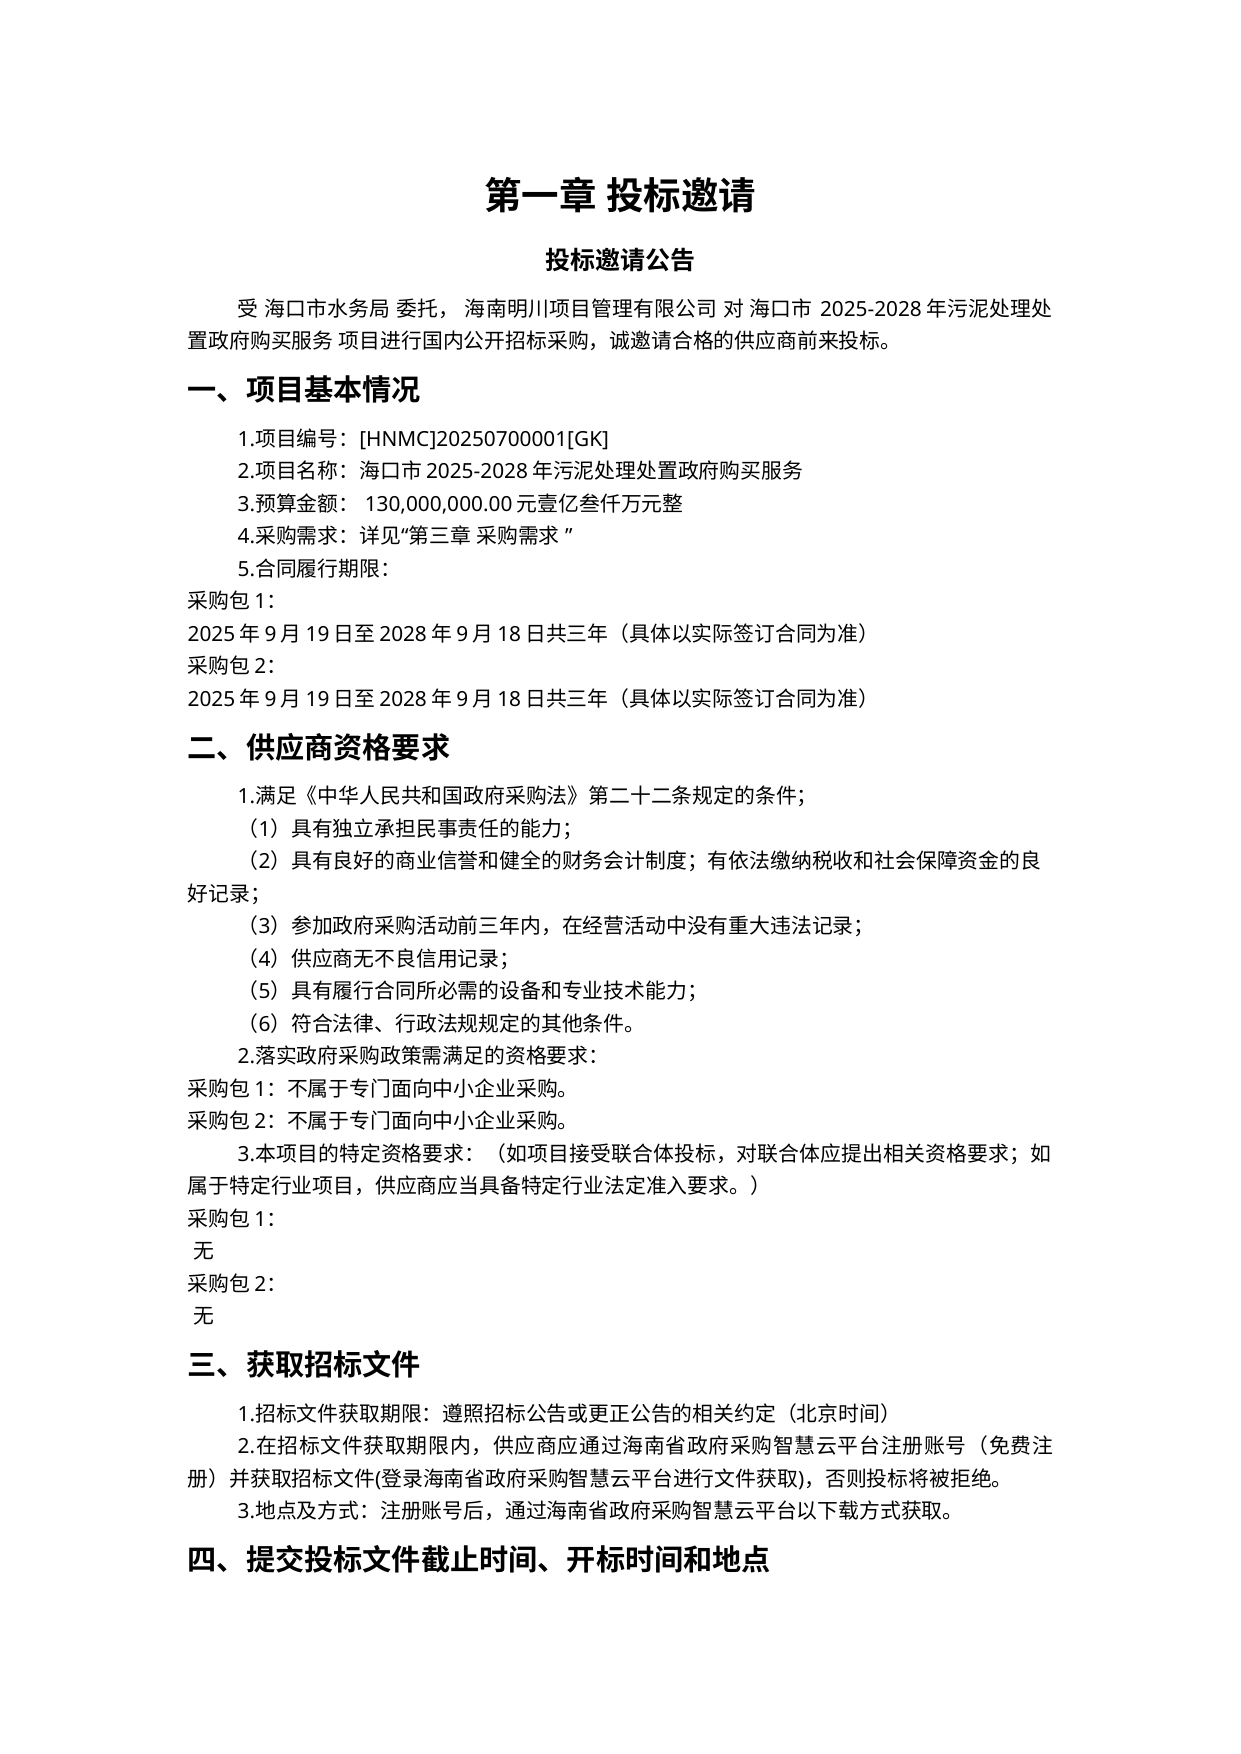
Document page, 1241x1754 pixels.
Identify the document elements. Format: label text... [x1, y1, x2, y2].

text （2）具有良好的商业信誉和健全的财务会计制度；有依法缴纳税收和社会保障资金的良好记录； [187, 844, 1053, 909]
text 无 [187, 1299, 1053, 1332]
text 第一章 投标邀请 [187, 162, 1053, 227]
text 3.预算金额： 130,000,000.00元壹亿叁仟万元整 [187, 487, 1053, 519]
text 受 海口市水务局 委托， 海南明川项目管理有限公司 对 海口市2025-2028年污泥处理处置政府购买服务 项目进行国内公开招标采购，诚邀请合格的供应商前来投标。 [187, 292, 1053, 357]
text （4）供应商无不良信用记录； [187, 942, 1053, 974]
text 1.满足《中华人民共和国政府采购法》第二十二条规定的条件； [187, 779, 1053, 812]
text 投标邀请公告 [187, 227, 1053, 292]
text 3.本项目的特定资格要求：（如项目接受联合体投标，对联合体应提出相关资格要求；如属于特定行业项目，供应商应当具备特定行业法定准入要求。） [187, 1137, 1053, 1202]
text 采购包1：不属于专门面向中小企业采购。 [187, 1072, 1053, 1104]
text 一、项目基本情况 [187, 357, 1053, 422]
text 2025年9月19日至2028年9月18日共三年（具体以实际签订合同为准） [187, 617, 1053, 649]
text 2.项目名称：海口市2025-2028年污泥处理处置政府购买服务 [187, 454, 1053, 487]
text 1.招标文件获取期限：遵照招标公告或更正公告的相关约定（北京时间） [187, 1397, 1053, 1429]
text 2025年9月19日至2028年9月18日共三年（具体以实际签订合同为准） [187, 682, 1053, 714]
text 四、提交投标文件截止时间、开标时间和地点 [187, 1527, 1053, 1592]
text 采购包2： [187, 649, 1053, 682]
text （1）具有独立承担民事责任的能力； [187, 812, 1053, 844]
text 5.合同履行期限： [187, 552, 1053, 584]
text 无 [187, 1234, 1053, 1267]
text （6）符合法律、行政法规规定的其他条件。 [187, 1007, 1053, 1039]
text 采购包2：不属于专门面向中小企业采购。 [187, 1104, 1053, 1137]
text 采购包1： [187, 1202, 1053, 1234]
text （5）具有履行合同所必需的设备和专业技术能力； [187, 974, 1053, 1007]
text 采购包1： [187, 584, 1053, 617]
text 二、供应商资格要求 [187, 714, 1053, 779]
text 4.采购需求：详见“第三章 采购需求 ” [187, 519, 1053, 552]
text 2.在招标文件获取期限内，供应商应通过海南省政府采购智慧云平台注册账号（免费注册）并获取招标文件(登录海南省政府采购智慧云平台进行文件获取)，否则投标将被拒绝。 [187, 1429, 1053, 1494]
text 2.落实政府采购政策需满足的资格要求： [187, 1039, 1053, 1072]
text 1.项目编号：[HNMC]20250700001[GK] [187, 422, 1053, 454]
text （3）参加政府采购活动前三年内，在经营活动中没有重大违法记录； [187, 909, 1053, 942]
text 采购包2： [187, 1267, 1053, 1299]
text 三、获取招标文件 [187, 1332, 1053, 1397]
text 3.地点及方式：注册账号后，通过海南省政府采购智慧云平台以下载方式获取。 [187, 1494, 1053, 1527]
